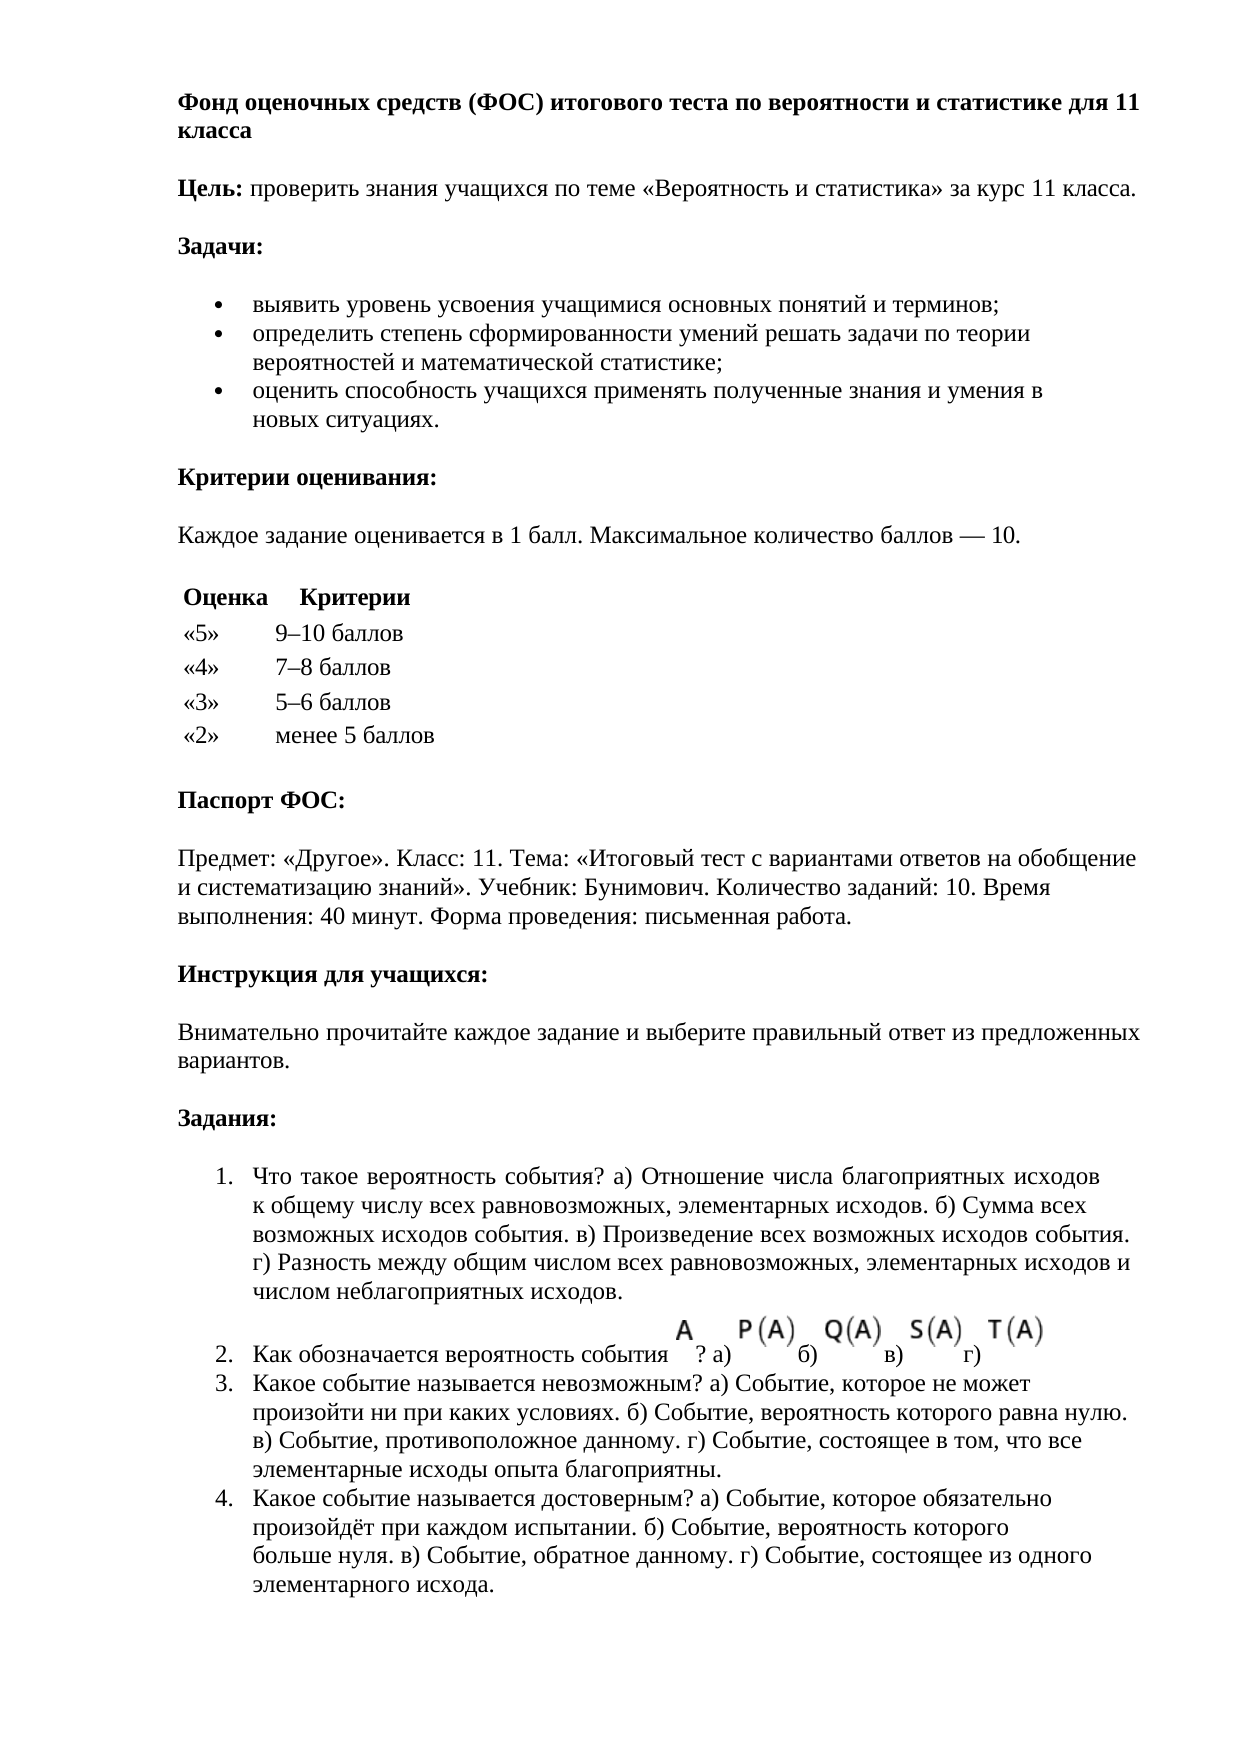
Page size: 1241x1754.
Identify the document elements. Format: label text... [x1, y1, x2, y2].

table_cell «4» [178, 650, 272, 685]
table_cell «3» [178, 685, 272, 720]
table_cell 5–6 баллов [272, 685, 441, 720]
list Как обозначается вероятность события ? а) б) в) г) [215, 1318, 1152, 1368]
list Какое событие называется невозможным? а) Событие, которое не может произойти ни при каких условиях. б) Событие, вероятность которого равна нулю. в) Событие, противоположное данному. г) Событие, состоящее в том, что все элементарные исходы опыта благоприятны. [215, 1368, 1148, 1483]
subtitle Инструкция для учащихся: [177, 959, 1152, 987]
list Что такое вероятность события? а) Отношение числа благоприятных исходов к общему числу всех равновозможных, элементарных исходов. б) Сумма всех [215, 1161, 1101, 1219]
subtitle Паспорт ФОС: [177, 785, 1152, 814]
text выполнения: 40 минут. Форма проведения: письменная работа. [177, 901, 1152, 929]
list определить степень сформированности умений решать задачи по теории вероятностей и математической статистике; [215, 318, 1030, 376]
subtitle Задачи: [177, 231, 1152, 260]
list Какое событие называется достоверным? а) Событие, которое обязательно произойдёт при каждом испытании. б) Событие, вероятность которого больше нуля. в) Событие, обратное данному. г) Событие, состоящее из одного [215, 1483, 1094, 1569]
table_cell «5» [178, 615, 272, 650]
text Внимательно прочитайте каждое задание и выберите правильный ответ из предложенных вариантов. [177, 1017, 1152, 1074]
table_header Критерии [272, 584, 441, 615]
text элементарного исхода. [252, 1569, 1152, 1598]
table_cell менее 5 баллов [272, 720, 441, 751]
table_header Оценка [178, 584, 272, 615]
picture [988, 1315, 1043, 1347]
text Цель: проверить знания учащихся по теме «Вероятность и статистика» за курс 11 класса. [177, 173, 1152, 202]
table_cell 9–10 баллов [272, 615, 441, 650]
list выявить уровень усвоения учащимися основных понятий и терминов; [215, 289, 1152, 318]
list оценить способность учащихся применять полученные знания и умения в новых ситуациях. [215, 376, 1116, 433]
subtitle Фонд оценочных средств (ФОС) итогового теста по вероятности и статистике для 11 класса [177, 87, 1152, 144]
text Предмет: «Другое». Класс: 11. Тема: «Итоговый тест с вариантами ответов на обобщение и систематизацию знаний». Учебник: Бунимович. Количество заданий: 10. Время [177, 843, 1142, 901]
text Каждое задание оценивается в 1 балл. Максимальное количество баллов — 10. [177, 520, 1152, 549]
table_cell 7–8 баллов [272, 650, 441, 685]
table_cell «2» [178, 720, 272, 751]
subtitle Задания: [177, 1103, 1152, 1132]
text возможных исходов события. в) Произведение всех возможных исходов события. г) Разность между общим числом всех равновозможных, элементарных исходов и числом неблагоприятных исходов. [252, 1219, 1131, 1305]
subtitle Критерии оценивания: [177, 462, 1152, 491]
